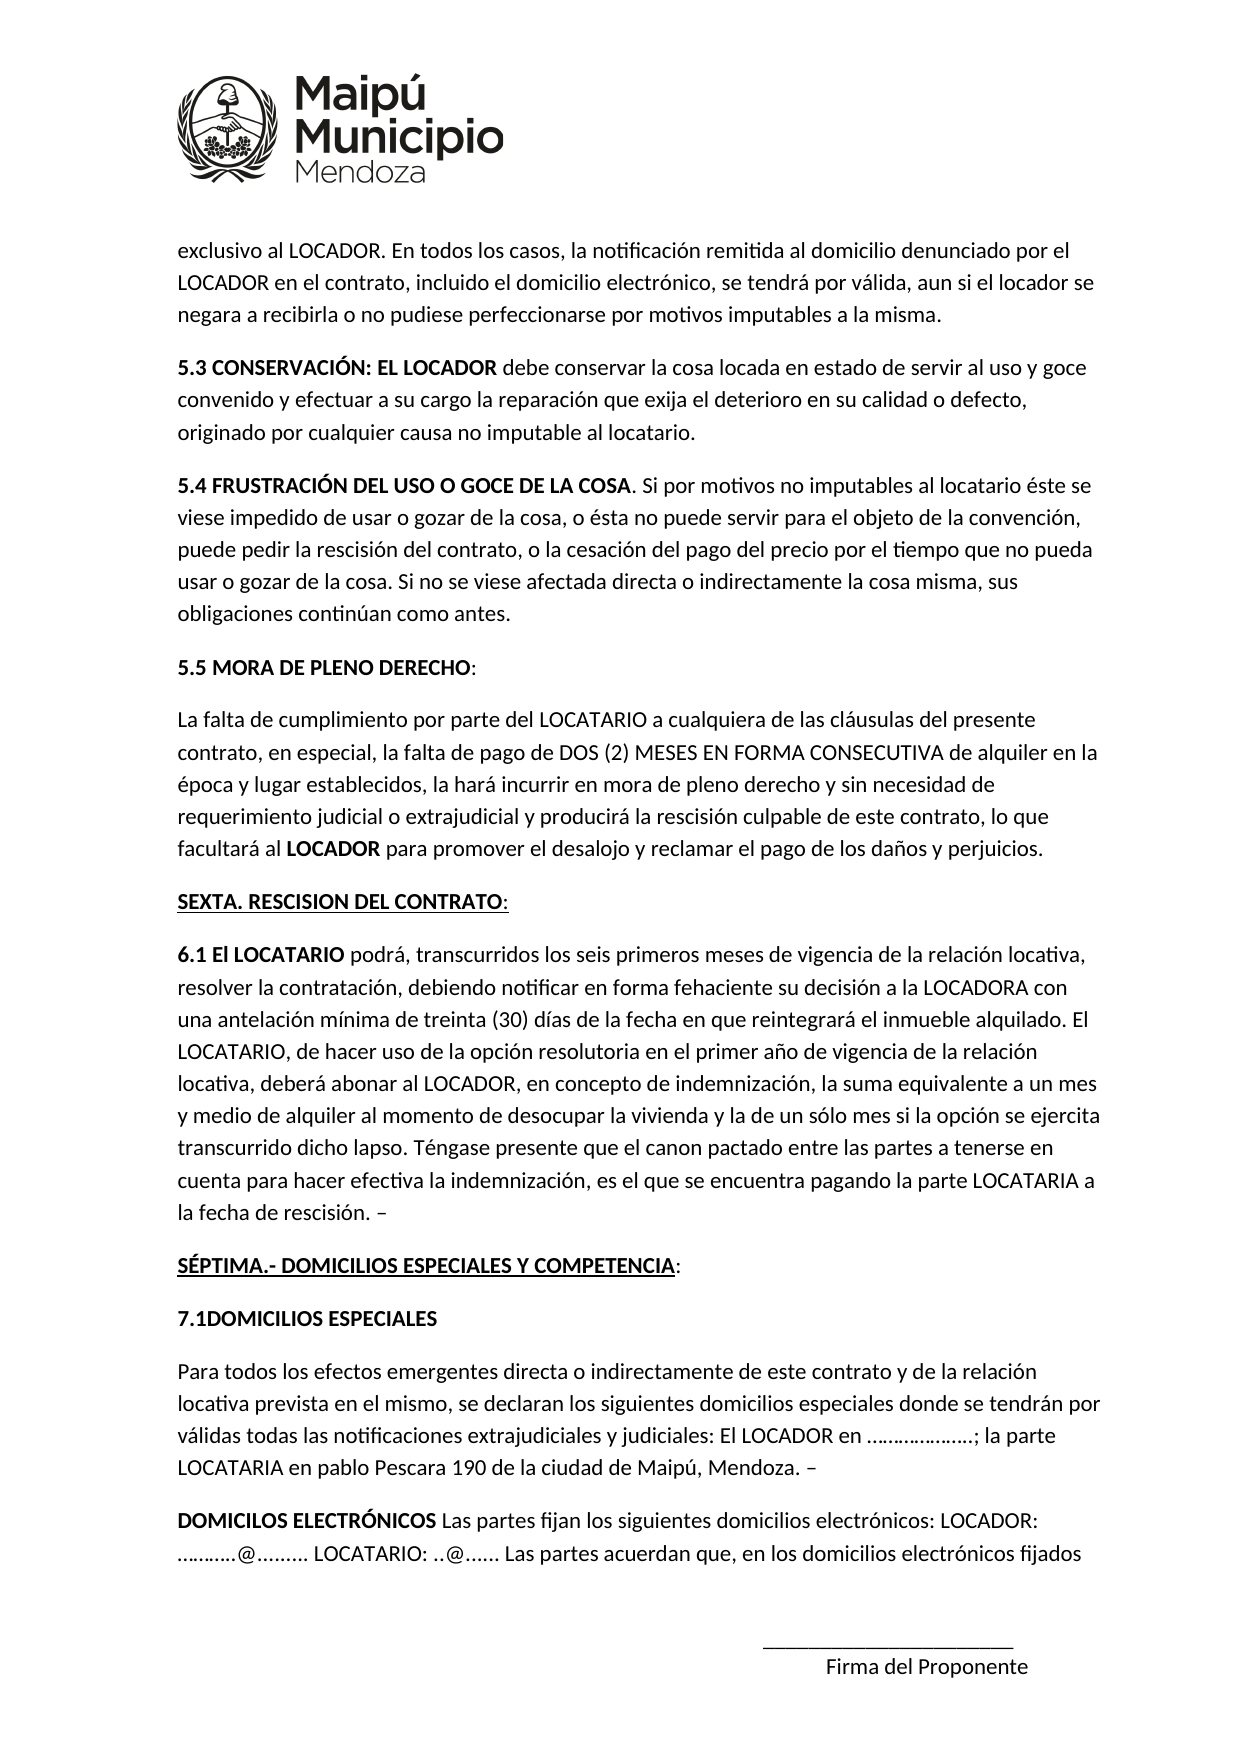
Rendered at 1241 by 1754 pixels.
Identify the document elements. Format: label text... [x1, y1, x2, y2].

text SEXTA. RESCISION DEL CONTRATO: [177, 887, 1107, 915]
text Para todos los efectos emergentes directa o indirectamente de este contrato y de la relación locativa prevista en el mismo, se declaran los siguientes domicilios especiales donde se tendrán por válidas todas las notificaciones extrajudiciales y judiciales: El LOCADOR en ………………..; la parte LOCATARIA en pablo Pescara 190 de la ciudad de Maipú, Mendoza. – [177, 1357, 1107, 1482]
text 5.4 FRUSTRACIÓN DEL USO O GOCE DE LA COSA. Si por motivos no imputables al locatario éste se viese impedido de usar o gozar de la cosa, o ésta no puede servir para el objeto de la convención, puede pedir la rescisión del contrato, o la cesación del pago del precio por el tiempo que no pueda usar o gozar de la cosa. Si no se viese afectada directa o indirectamente la cosa misma, sus obligaciones continúan como antes. [177, 471, 1107, 628]
text 5.3 CONSERVACIÓN: EL LOCADOR debe conservar la cosa locada en estado de servir al uso y goce convenido y efectuar a su cargo la reparación que exija el deterioro en su calidad o defecto, originado por cualquier causa no imputable al locatario. [177, 353, 1107, 446]
text 5.5 MORA DE PLENO DERECHO: [177, 653, 1107, 681]
text SÉPTIMA.- DOMICILIOS ESPECIALES Y COMPETENCIA: [177, 1251, 1107, 1279]
text La falta de cumplimiento por parte del LOCATARIO a cualquiera de las cláusulas del presente contrato, en especial, la falta de pago de DOS (2) MESES EN FORMA CONSECUTIVA de alquiler en la época y lugar establecidos, la hará incurrir en mora de pleno derecho y sin necesidad de requerimiento judicial o extrajudicial y producirá la rescisión culpable de este contrato, lo que facultará al LOCADOR para promover el desalojo y reclamar el pago de los daños y perjuicios. [177, 706, 1107, 862]
text 7.1DOMICILIOS ESPECIALES [177, 1304, 1107, 1332]
picture [177, 73, 504, 183]
text 6.1 El LOCATARIO podrá, transcurridos los seis primeros meses de vigencia de la relación locativa, resolver la contratación, debiendo notificar en forma fehaciente su decisión a la LOCADORA con una antelación mínima de treinta (30) días de la fecha en que reintegrará el inmueble alquilado. El LOCATARIO, de hacer uso de la opción resolutoria en el primer año de vigencia de la relación locativa, deberá abonar al LOCADOR, en concepto de indemnización, la suma equivalente a un mes y medio de alquiler al momento de desocupar la vivienda y la de un sólo mes si la opción se ejercita transcurrido dicho lapso. Téngase presente que el canon pactado entre las partes a tenerse en cuenta para hacer efectiva la indemnización, es el que se encuentra pagando la parte LOCATARIA a la fecha de rescisión. – [177, 940, 1107, 1226]
